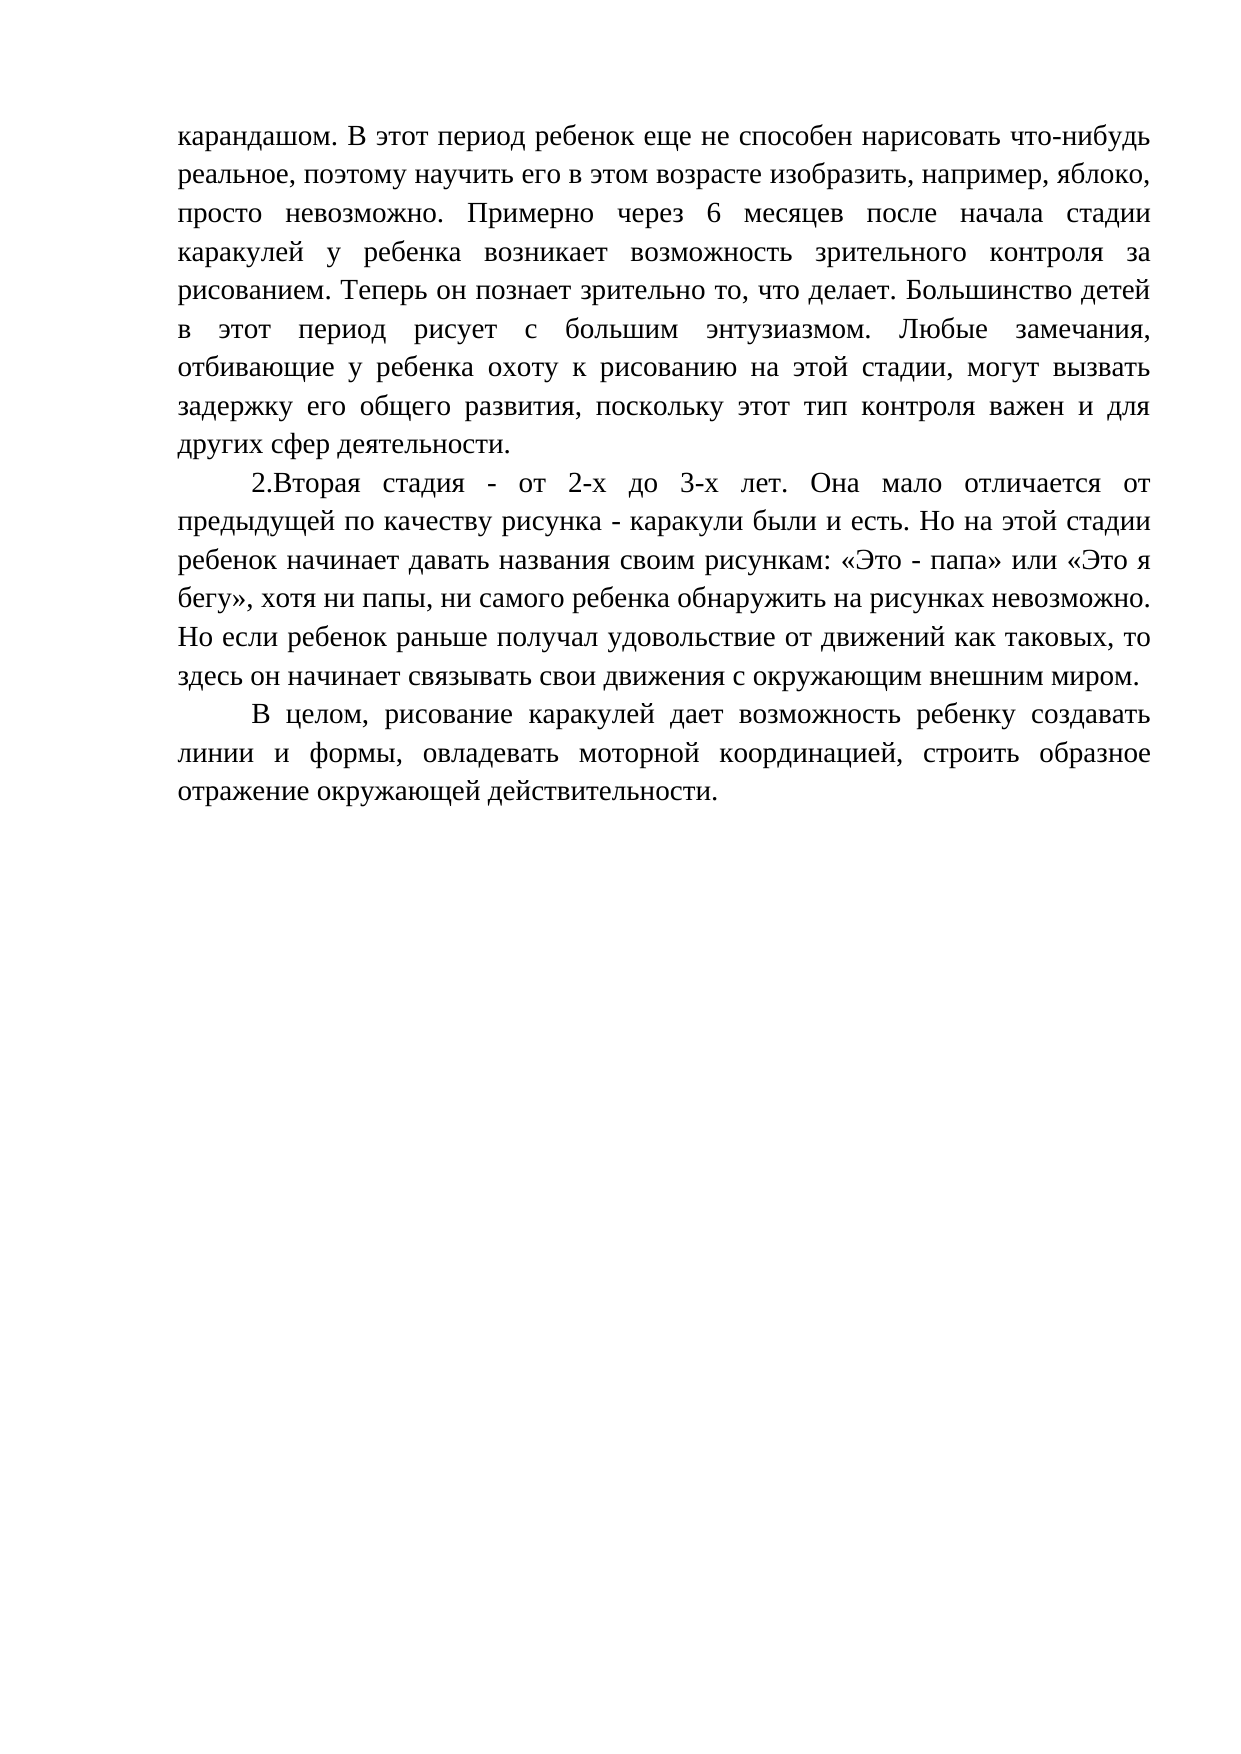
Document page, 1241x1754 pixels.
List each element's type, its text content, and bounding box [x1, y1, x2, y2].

text 2.Вторая стадия - от 2-х до 3-х лет. Она мало отличается от предыдущей по качеству рисунка - каракули были и есть. Но на этой стадии ребенок начинает давать названия своим рисункам: «Это - папа» или «Это я бегу», хотя ни папы, ни самого ребенка обнаружить на рисунках невозможно. Но если ребенок раньше получал удовольствие от движений как таковых, то здесь он начинает связывать свои движения с окружающим внешним миром. [177, 465, 1152, 691]
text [177, 118, 1152, 460]
text В целом, рисование каракулей дает возможность ребенку создавать линии и формы, овладевать моторной координацией, строить образное отражение окружающей действительности. [177, 696, 1152, 807]
